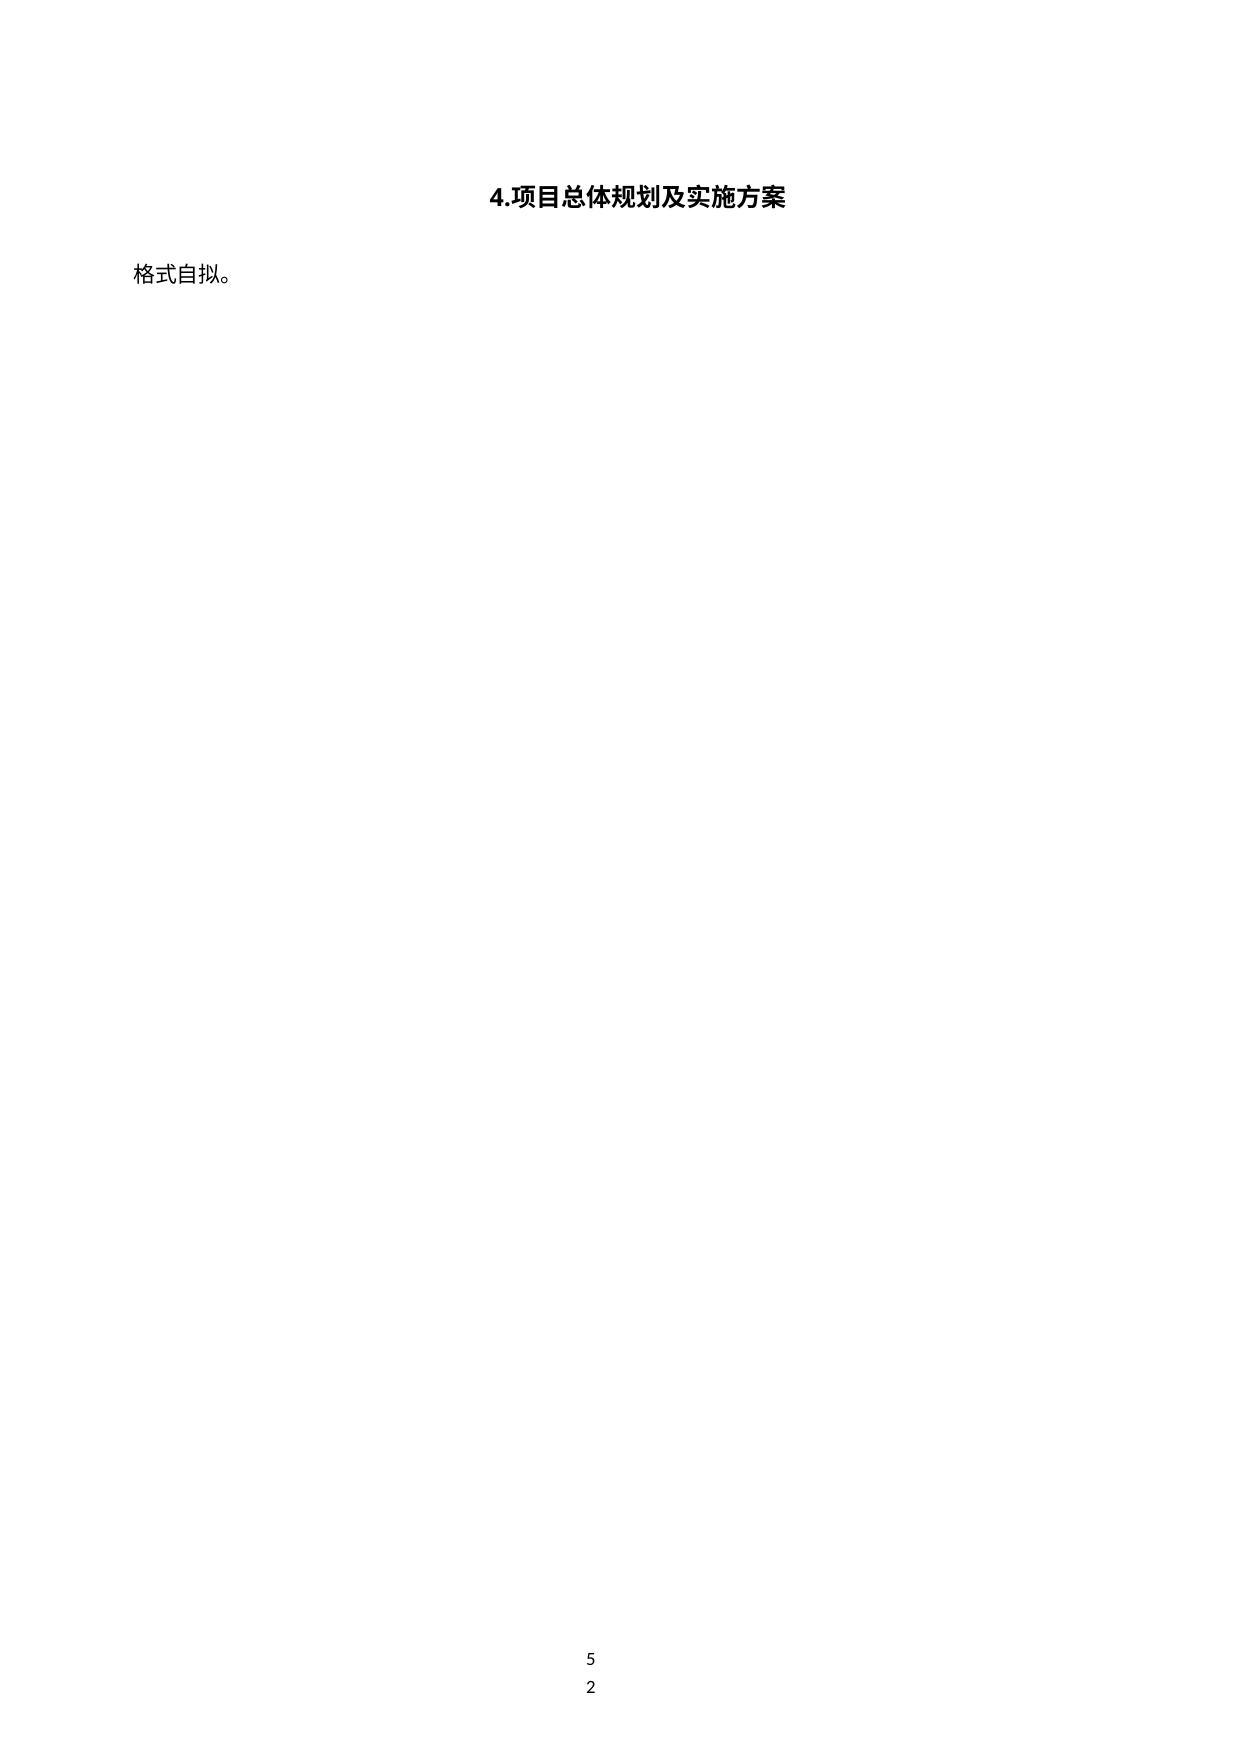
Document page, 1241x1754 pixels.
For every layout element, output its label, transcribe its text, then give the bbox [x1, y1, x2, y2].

subtitle 4.项目总体规划及实施方案 [177, 177, 1048, 213]
text 格式自拟。 [133, 257, 1048, 289]
